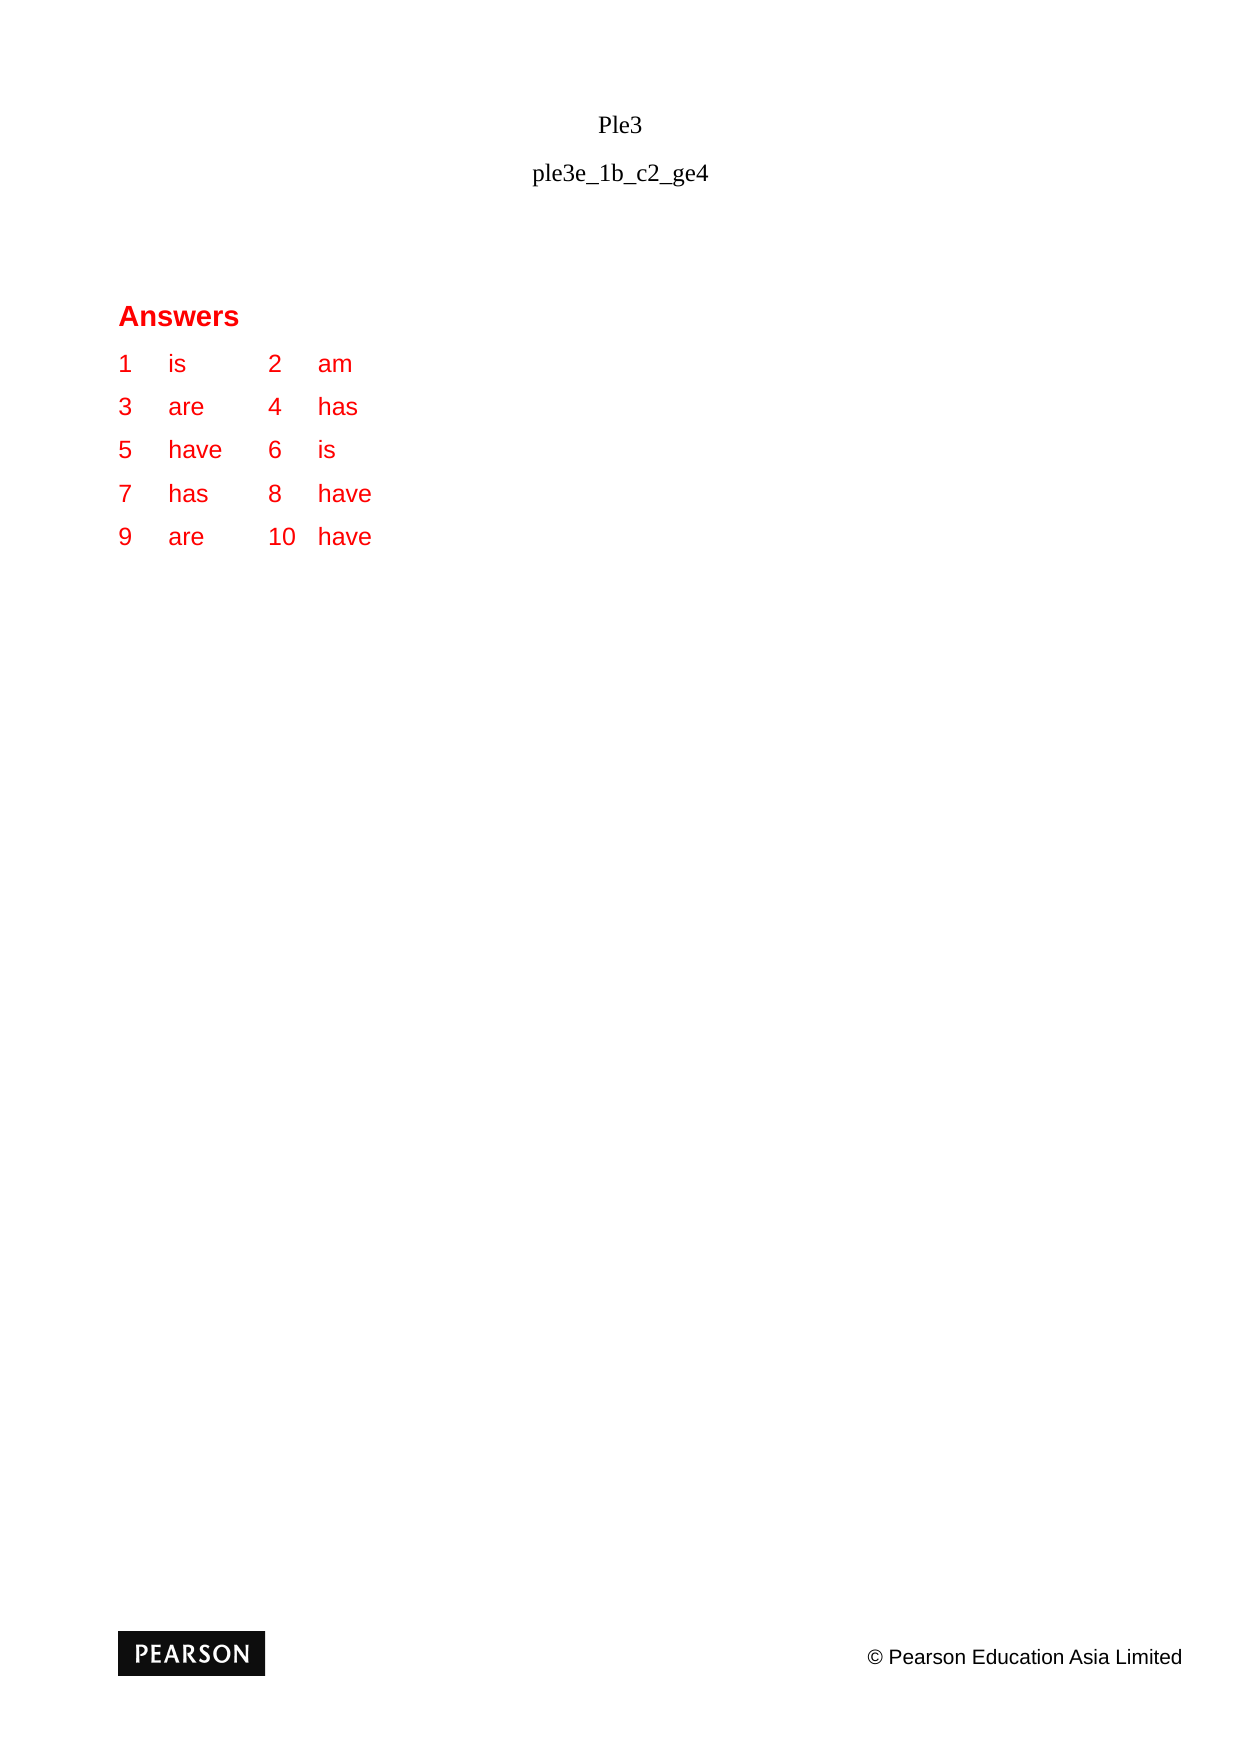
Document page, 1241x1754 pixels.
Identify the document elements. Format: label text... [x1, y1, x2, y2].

text 1 is 2 am [118, 349, 1122, 378]
text 7 has 8 have [118, 479, 1122, 507]
text 5 have 6 is [118, 436, 1122, 464]
picture [118, 1631, 265, 1676]
text Answers [118, 299, 1122, 332]
text 9 are 10 have [118, 522, 1122, 551]
text 3 are 4 has [118, 392, 1122, 421]
